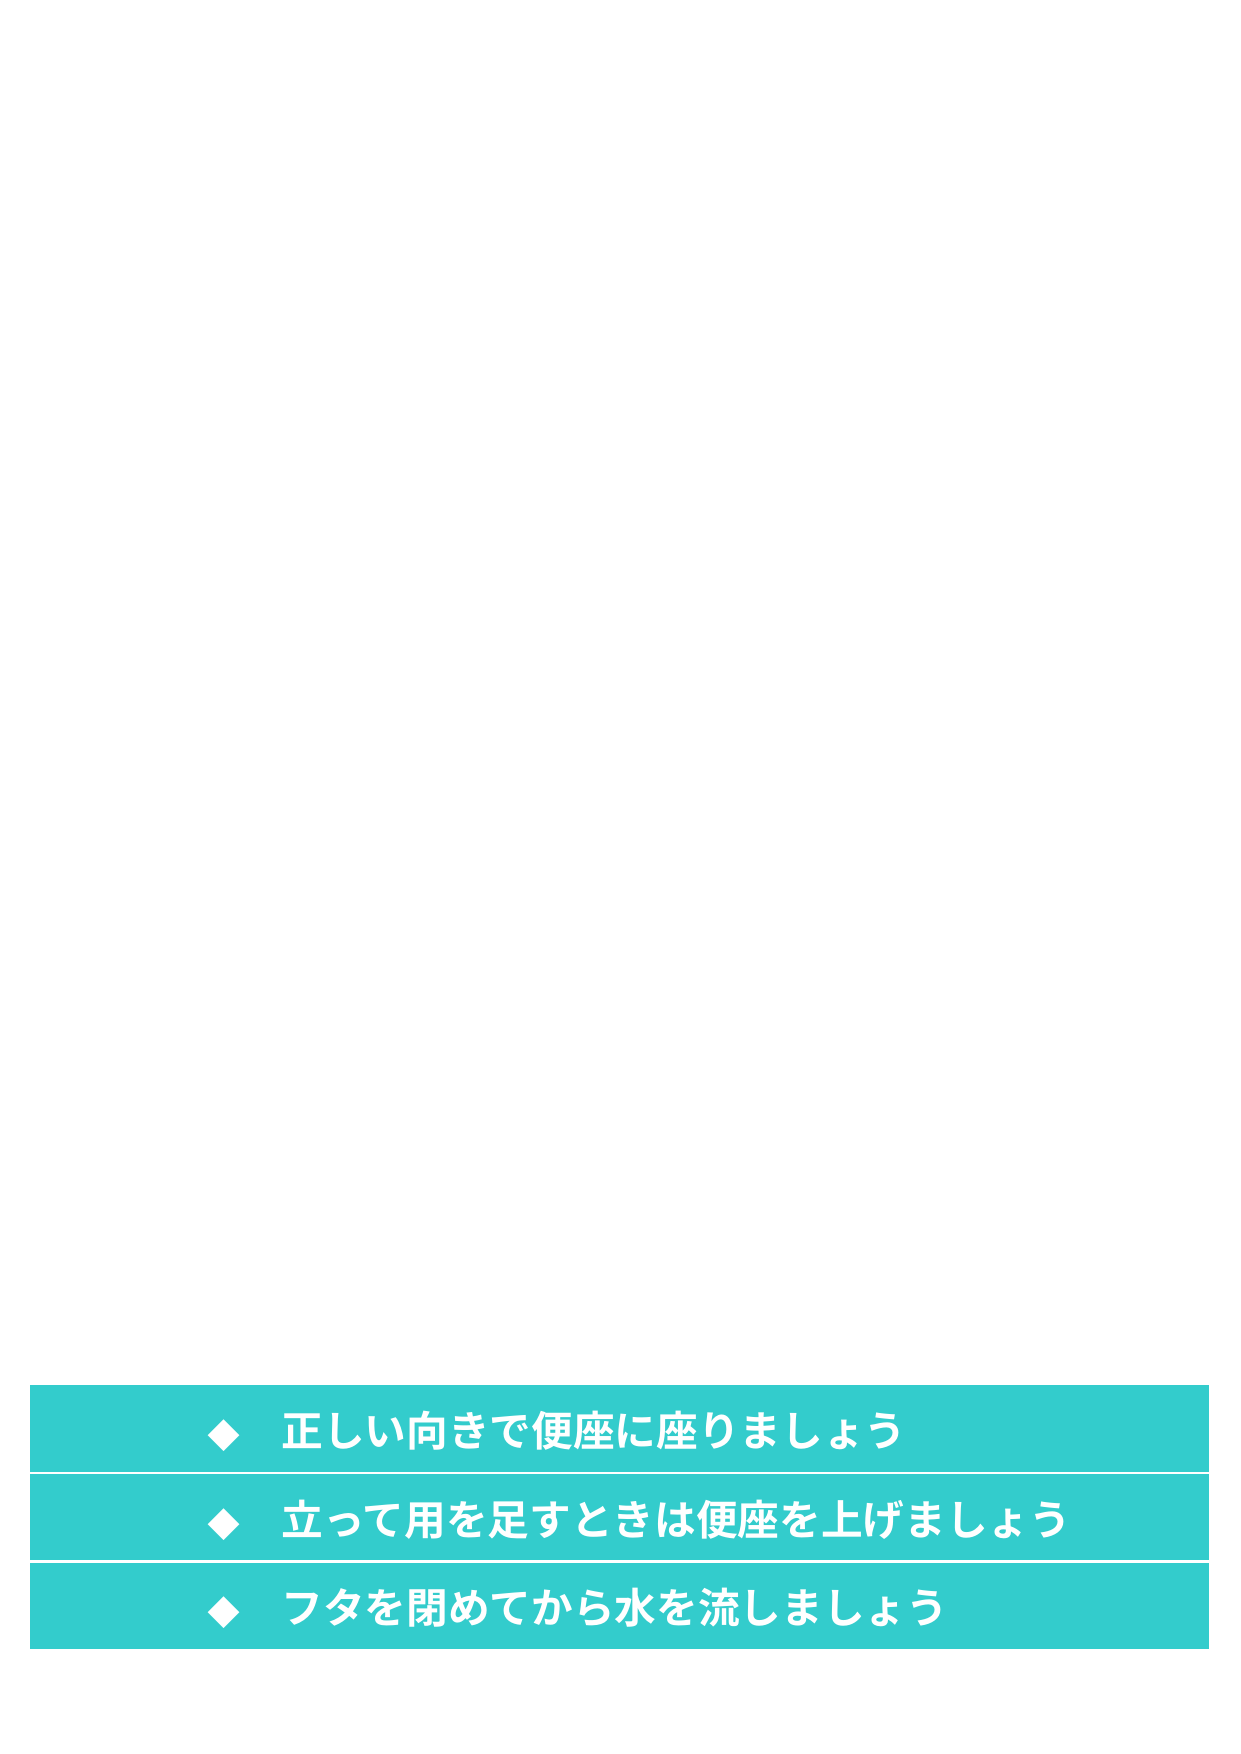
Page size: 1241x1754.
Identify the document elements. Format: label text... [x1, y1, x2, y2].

table_cell ◆ 立って用を足すときは便座を上げましょう [30, 1474, 1209, 1560]
table_cell ◆ フタを閉めてから水を流しましょう [30, 1563, 1209, 1649]
table_header ◆ 正しい向きで便座に座りましょう [30, 1385, 1209, 1472]
